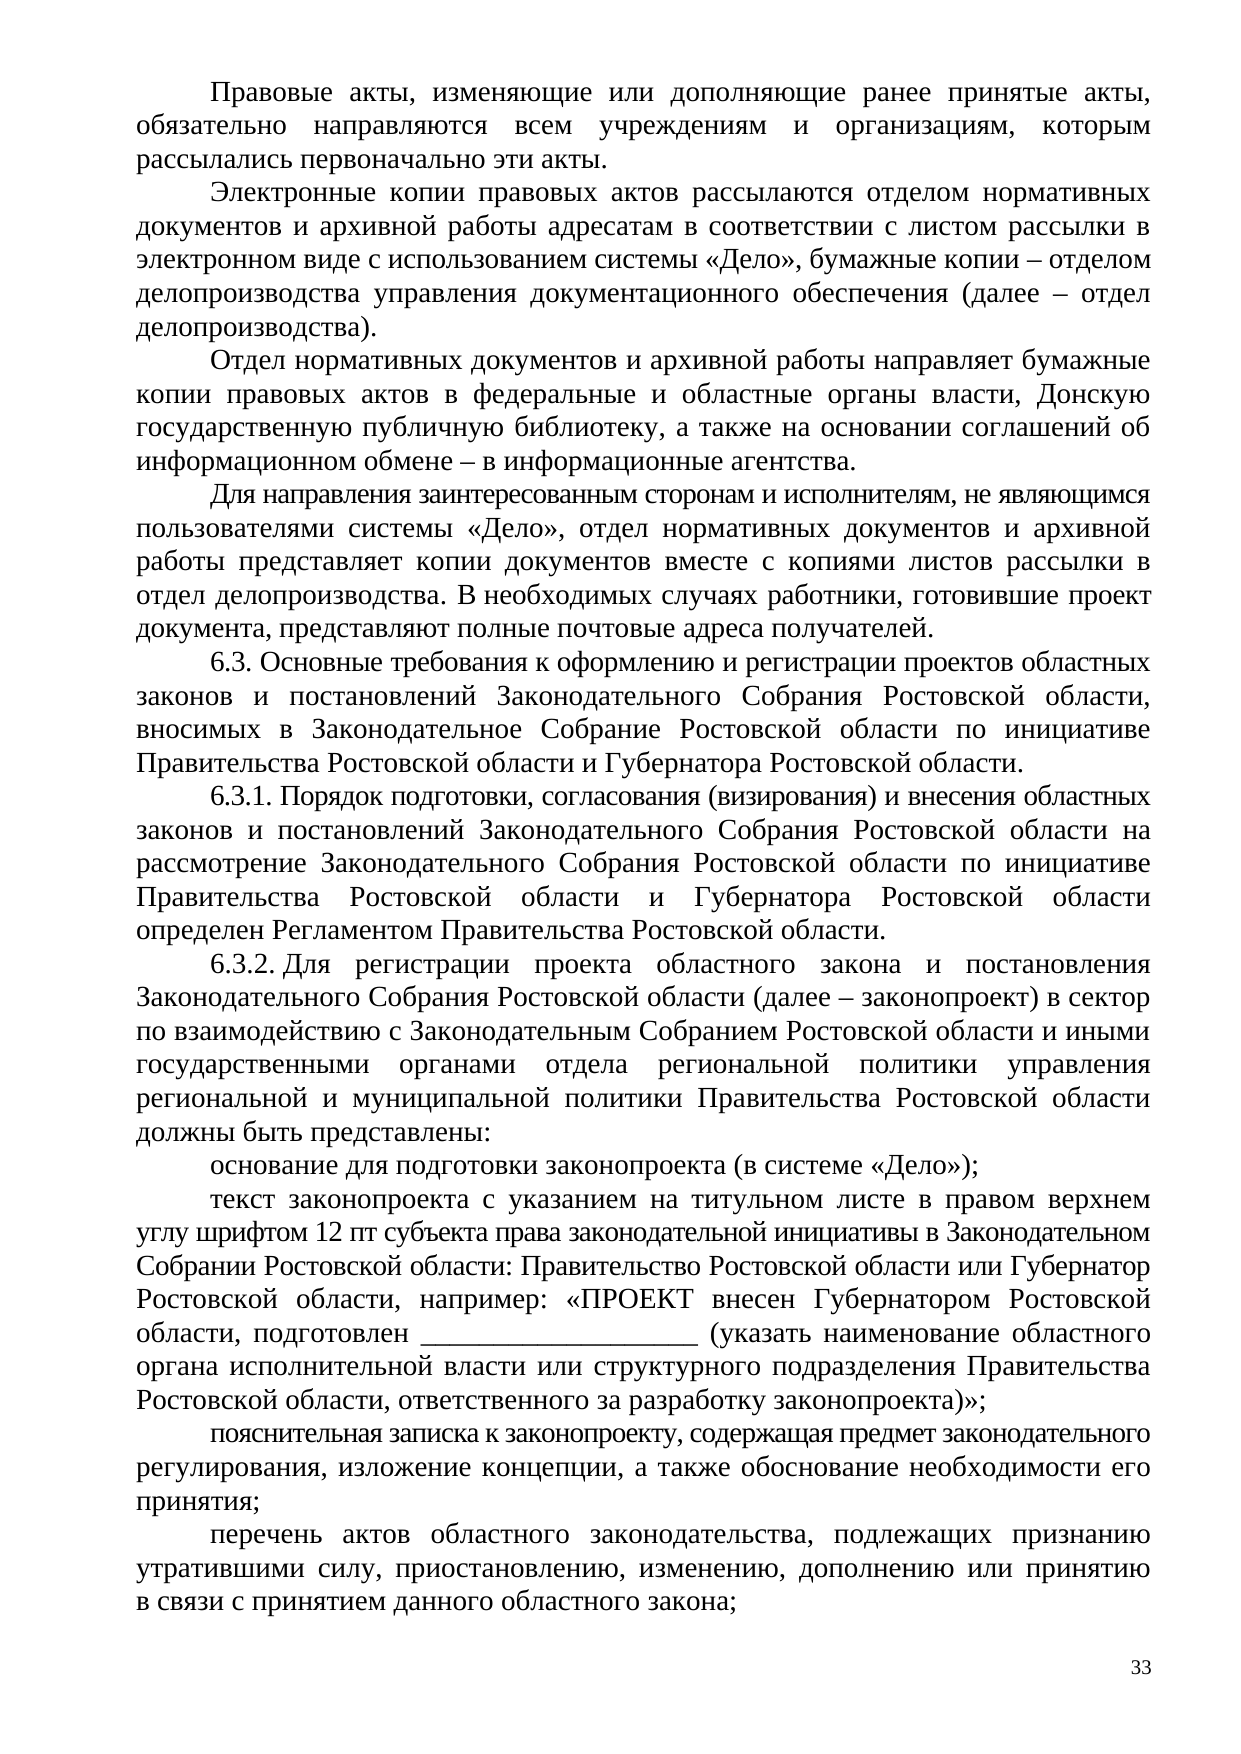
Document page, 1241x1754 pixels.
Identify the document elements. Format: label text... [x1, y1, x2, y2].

text 6.3.2. Для регистрации проекта областного закона и постановления Законодательного Собрания Ростовской области (далее – законопроект) в сектор по взаимодействию с Законодательным Собранием Ростовской области и иными государственными органами отдела региональной политики управления региональной и муниципальной политики Правительства Ростовской области должны быть представлены: [136, 946, 1152, 1147]
text пояснительная записка к законопроекту, содержащая предмет законодательного регулирования, изложение концепции, а также обоснование необходимости его принятия; [136, 1416, 1152, 1516]
text основание для подготовки законопроекта (в системе «Дело»); [136, 1147, 1152, 1181]
text 6.3.1. Порядок подготовки, согласования (визирования) и внесения областных законов и постановлений Законодательного Собрания Ростовской области на рассмотрение Законодательного Собрания Ростовской области по инициативе Правительства Ростовской области и Губернатора Ростовской области определен Регламентом Правительства Ростовской области. [136, 778, 1152, 946]
text текст законопроекта с указанием на титульном листе в правом верхнем углу шрифтом 12 пт субъекта права законодательной инициативы в Законодательном Собрании Ростовской области: Правительство Ростовской области или Губернатор Ростовской области, например: «ПРОЕКТ внесен Губернатором Ростовской области, подготовлен ___________________ (указать наименование областного органа исполнительной власти или структурного подразделения Правительства Ростовской области, ответственного за разработку законопроекта)»; [136, 1181, 1152, 1416]
text перечень актов областного законодательства, подлежащих признанию утратившими силу, приостановлению, изменению, дополнению или принятию в связи с принятием данного областного закона; [136, 1516, 1152, 1617]
text Электронные копии правовых актов рассылаются отделом нормативных документов и архивной работы адресатам в соответствии с листом рассылки в электронном виде с использованием системы «Дело», бумажные копии – отделом делопроизводства управления документационного обеспечения (далее – отдел делопроизводства). [136, 174, 1152, 342]
text Отдел нормативных документов и архивной работы направляет бумажные копии правовых актов в федеральные и областные органы власти, Донскую государственную публичную библиотеку, а также на основании соглашений об информационном обмене – в информационные агентства. [136, 342, 1152, 476]
text Для направления заинтересованным сторонам и исполнителям, не являющимся пользователями системы «Дело», отдел нормативных документов и архивной работы представляет копии документов вместе с копиями листов рассылки в отдел делопроизводства. В необходимых случаях работники, готовившие проект документа, представляют полные почтовые адреса получателей. [136, 476, 1152, 644]
text 6.3. Основные требования к оформлению и регистрации проектов областных законов и постановлений Законодательного Собрания Ростовской области, вносимых в Законодательное Собрание Ростовской области по инициативе Правительства Ростовской области и Губернатора Ростовской области. [136, 644, 1152, 778]
text Правовые акты, изменяющие или дополняющие ранее принятые акты, обязательно направляются всем учреждениям и организациям, которым рассылались первоначально эти акты. [136, 74, 1152, 174]
